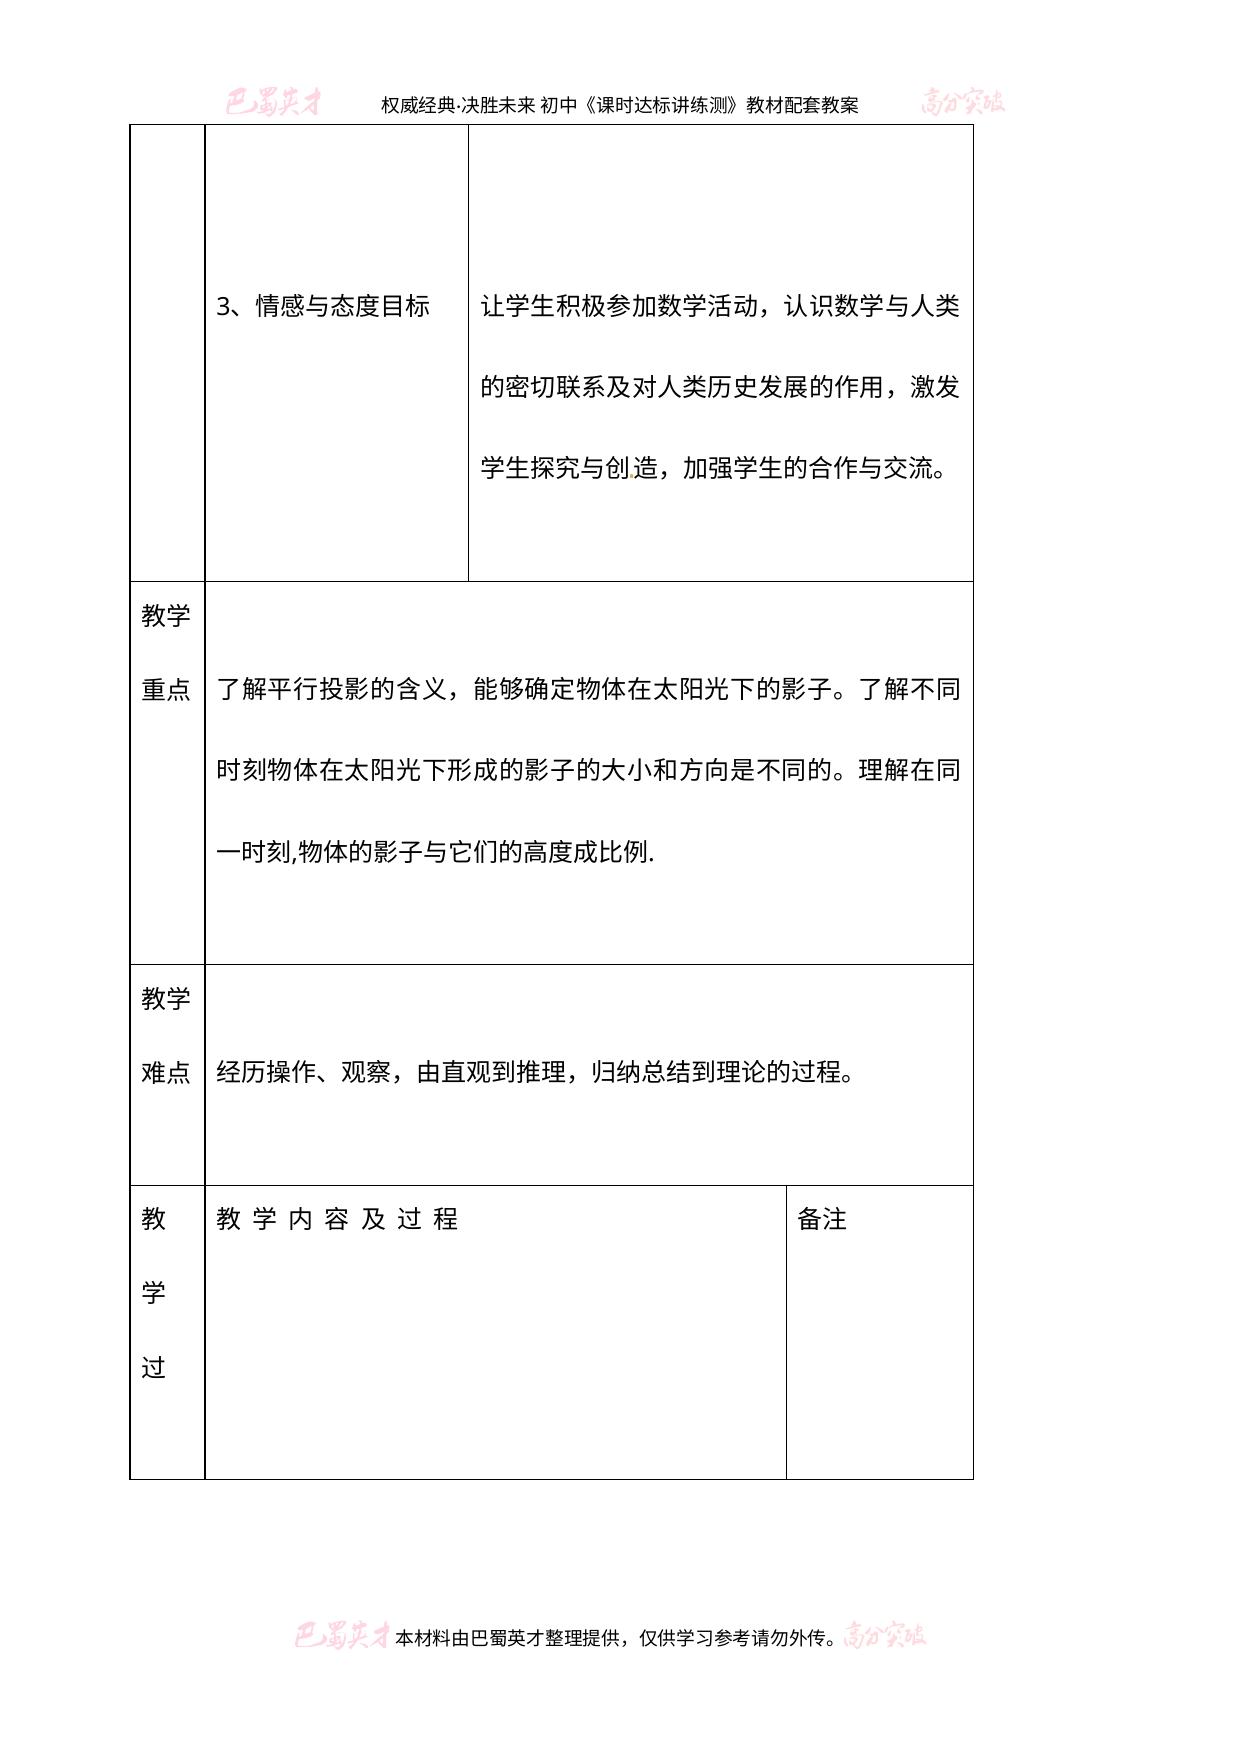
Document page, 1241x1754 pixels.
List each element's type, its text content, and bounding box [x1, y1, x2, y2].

table_cell 了解平行投影的含义，能够确定物体在太阳光下的影子。了解不同时刻物体在太阳光下形成的影子的大小和方向是不同的。理解在同一时刻,物体的影子与它们的高度成比例. [206, 582, 973, 964]
table_cell 让学生积极参加数学活动，认识数学与人类的密切联系及对人类历史发展的作用，激发学生探究与创造，加强学生的合作与交流。 [469, 125, 973, 581]
table_cell 教学 重点 [131, 582, 204, 964]
table_cell 教 学 过 程 [131, 1186, 204, 1478]
table_cell 备注 [787, 1186, 973, 1478]
table_cell 3、情感与态度目标 [206, 125, 468, 581]
table_cell 教学 难点 [131, 965, 204, 1184]
table_cell 教 学 内 容 及 过 程 [206, 1186, 786, 1478]
table_cell 经历操作、观察，由直观到推理，归纳总结到理论的过程。 [206, 965, 973, 1184]
